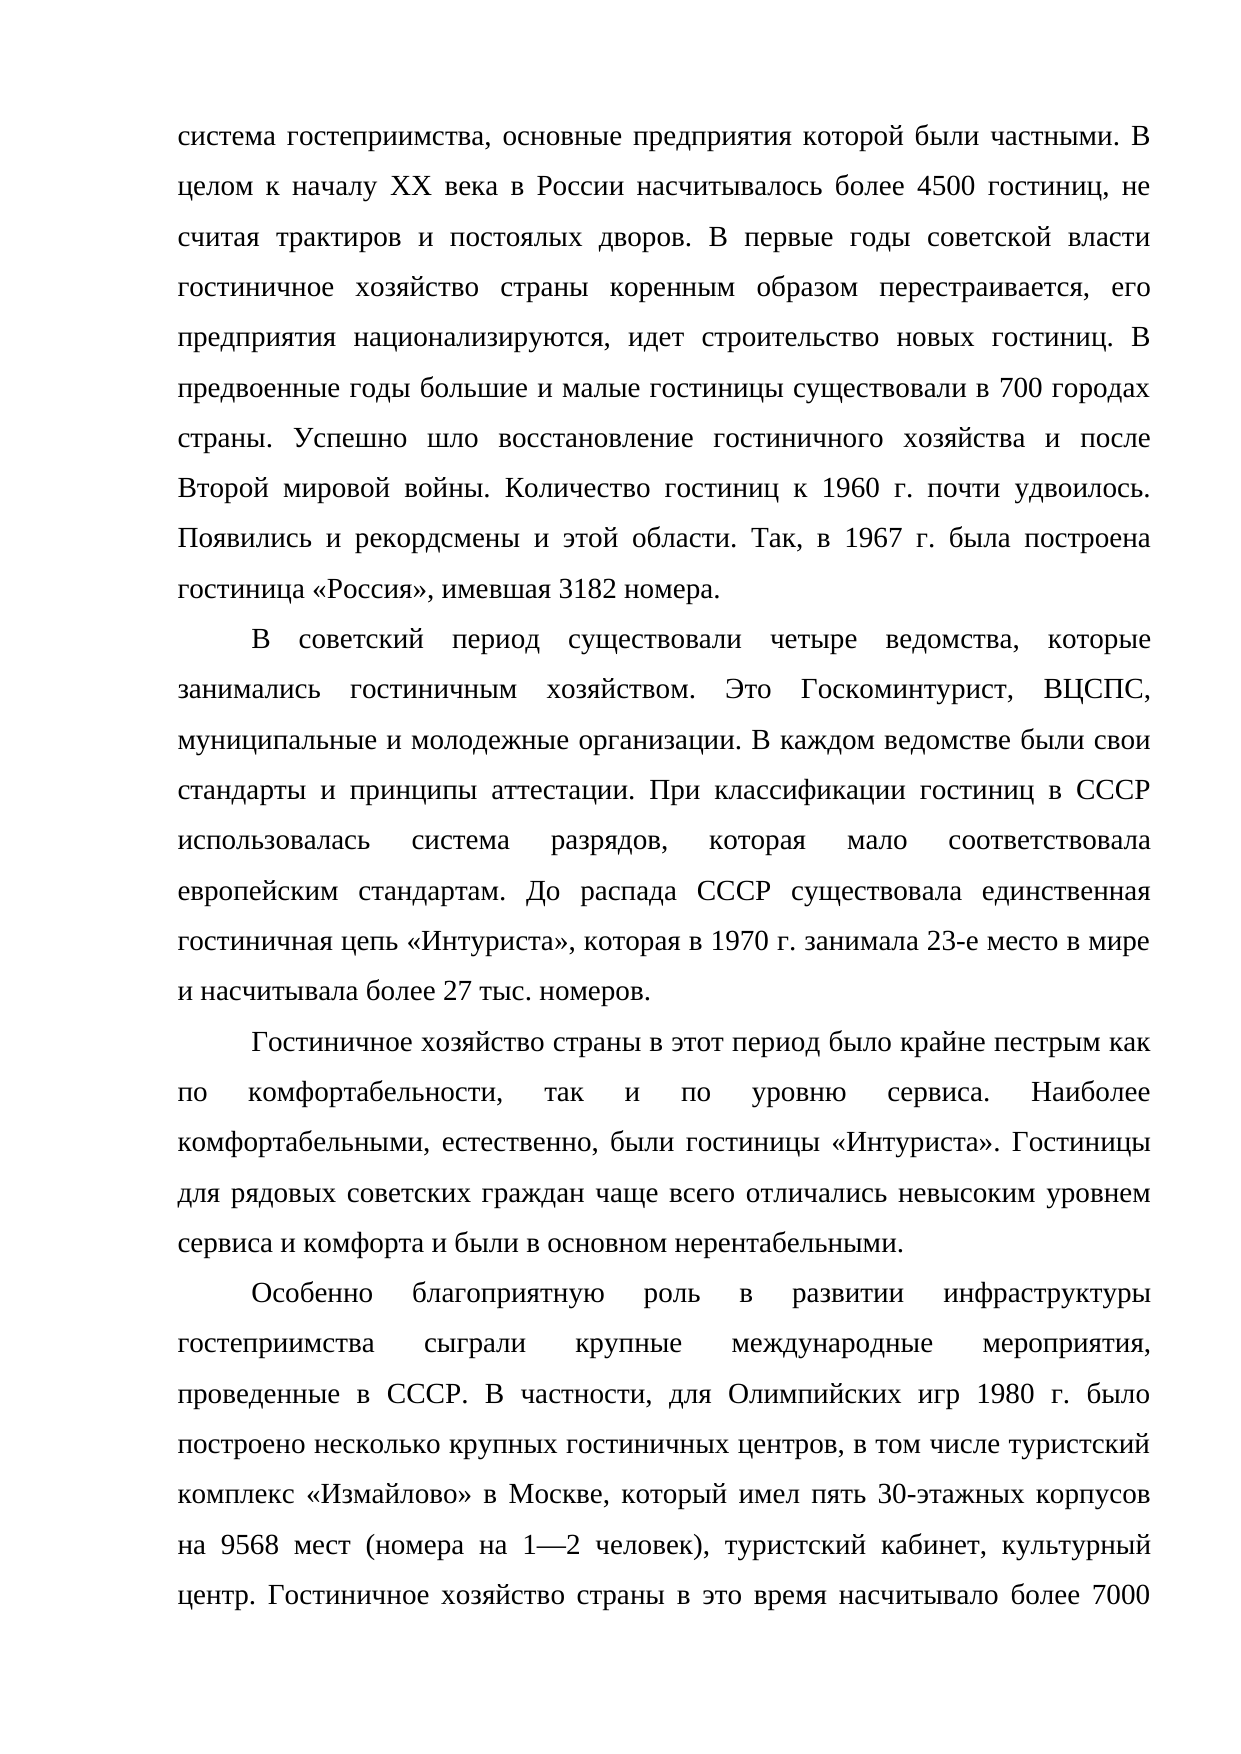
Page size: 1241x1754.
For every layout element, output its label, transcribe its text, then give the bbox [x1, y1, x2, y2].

text Гостиничное хозяйство страны в этот период было крайне пестрым как по комфортабельности, так и по уровню сервиса. Наиболее комфортабельными, естественно, были гостиницы «Интуриста». Гостиницы для рядовых советских граждан чаще всего отличались невысоким уровнем сервиса и комфорта и были в основном нерентабельными. [177, 1024, 1152, 1258]
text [177, 118, 1152, 604]
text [177, 1275, 1152, 1611]
text В советский период существовали четыре ведомства, которые занимались гостиничным хозяйством. Это Госкоминтурист, ВЦСПС, муниципальные и молодежные организации. В каждом ведомстве были свои стандарты и принципы аттестации. При классификации гостиниц в СССР использовалась система разрядов, которая мало соответствовала европейским стандартам. До распада СССР существовала единственная гостиничная цепь «Интуриста», которая в . занимала 23-е место в мире и насчитывала более 27 тыс. номеров. [177, 621, 1152, 1007]
